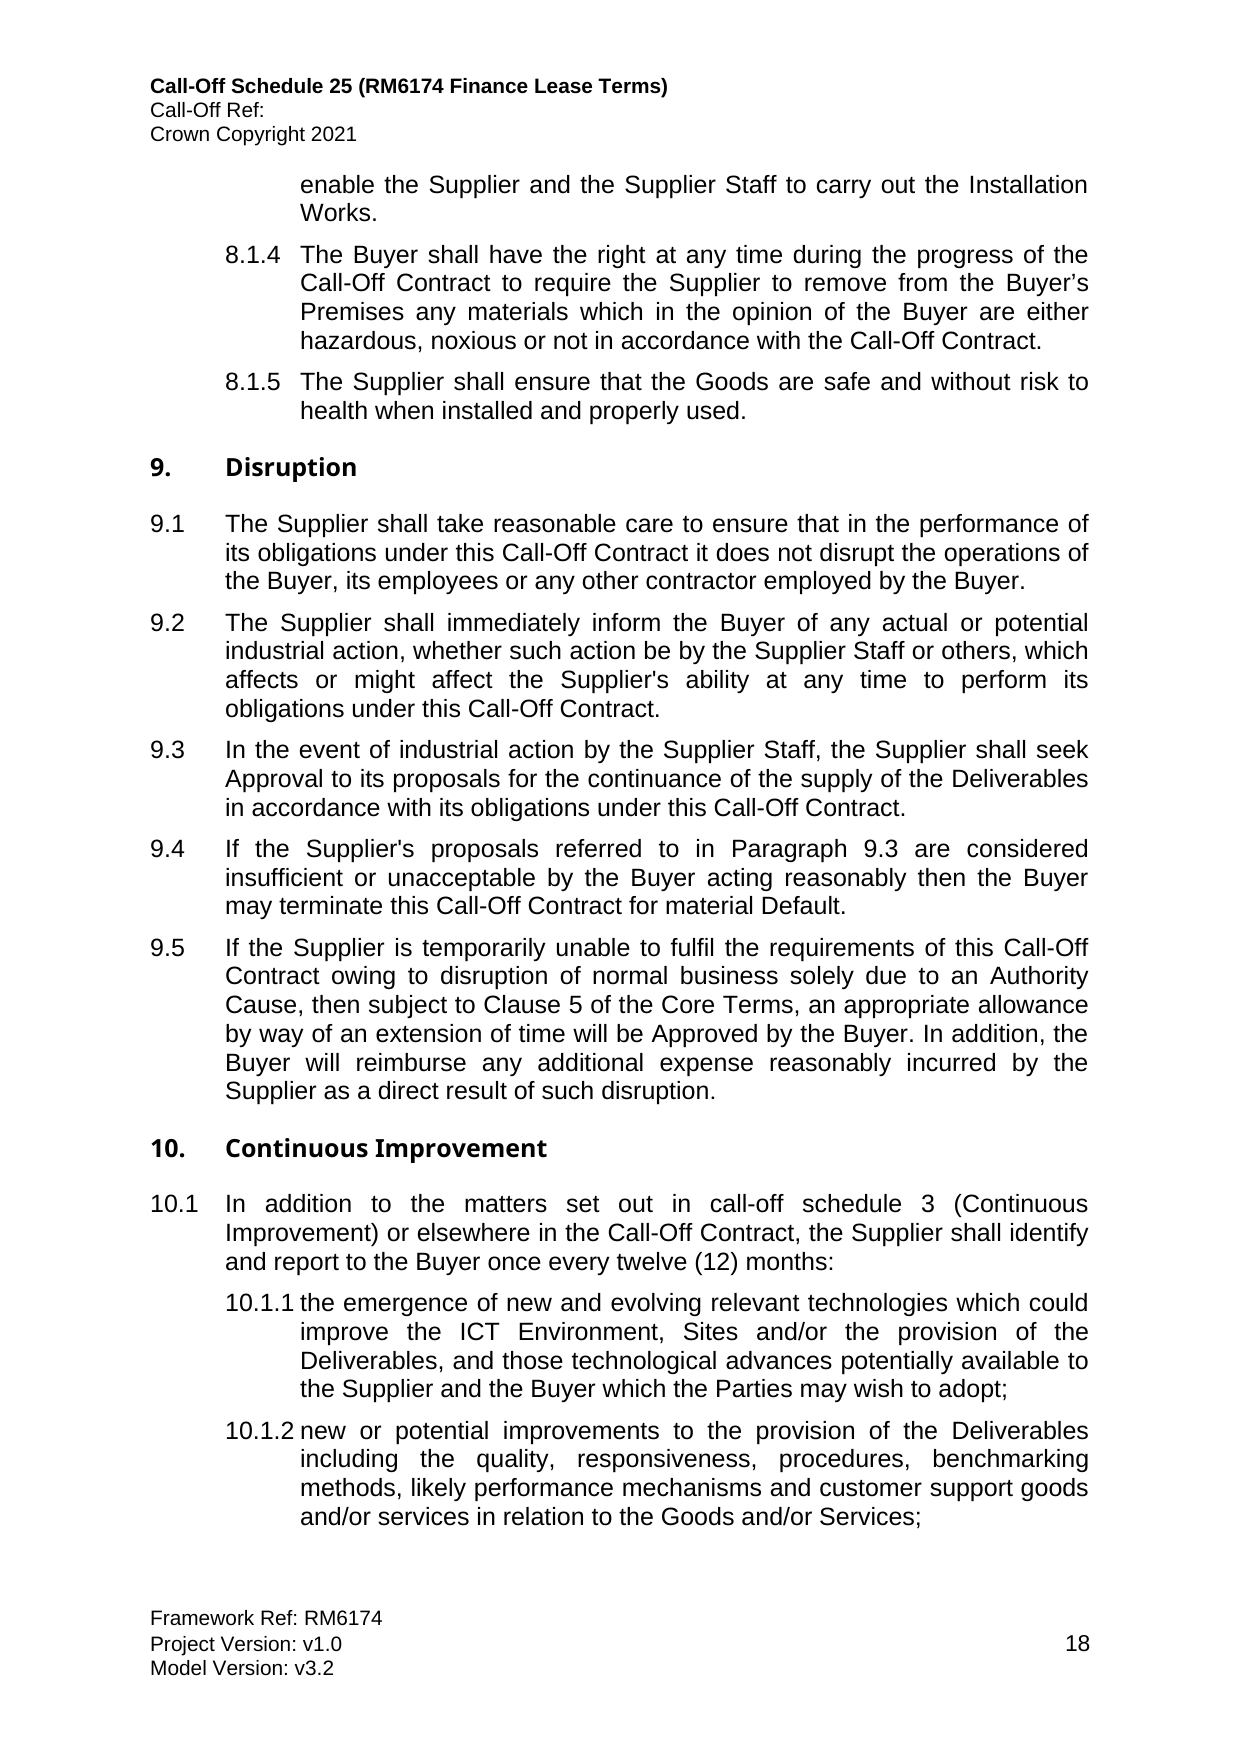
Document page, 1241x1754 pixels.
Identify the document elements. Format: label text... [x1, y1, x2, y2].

list The Supplier shall ensure that the Goods are safe and without risk to health when installed and properly used. [225, 367, 1090, 425]
list The Buyer shall have the right at any time during the progress of the Call-Off Contract to require the Supplier to remove from the Buyer’s Premises any materials which in the opinion of the Buyer are either hazardous, noxious or not in accordance with the Call-Off Contract. [225, 240, 1090, 355]
list In addition to the matters set out in call-off schedule 3 (Continuous Improvement) or elsewhere in the Call-Off Contract, the Supplier shall identify and report to the Buyer once every twelve (12) months: [150, 1189, 1090, 1276]
list The Supplier shall take reasonable care to ensure that in the performance of its obligations under this Call-Off Contract it does not disrupt the operations of the Buyer, its employees or any other contractor employed by the Buyer. [150, 509, 1090, 595]
list Continuous Improvement [150, 1130, 1090, 1164]
list If the Supplier is temporarily unable to fulfil the requirements of this Call-Off Contract owing to disruption of normal business solely due to an Authority Cause, then subject to Clause 5 of the Core Terms, an appropriate allowance by way of an extension of time will be Approved by the Buyer. In addition, the Buyer will reimburse any additional expense reasonably incurred by the Supplier as a direct result of such disruption. [150, 932, 1090, 1105]
list In the event of industrial action by the Supplier Staff, the Supplier shall seek Approval to its proposals for the continuance of the supply of the Deliverables in accordance with its obligations under this Call-Off Contract. [150, 735, 1090, 821]
list new or potential improvements to the provision of the Deliverables including the quality, responsiveness, procedures, benchmarking methods, likely performance mechanisms and customer support goods and/or services in relation to the Goods and/or Services; [225, 1416, 1090, 1531]
list The Supplier shall immediately inform the Buyer of any actual or potential industrial action, whether such action be by the Supplier Staff or others, which affects or might affect the Supplier's ability at any time to perform its obligations under this Call-Off Contract. [150, 607, 1090, 722]
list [225, 170, 1090, 227]
list If the Supplier's proposals referred to in Paragraph 9.3 are considered insufficient or unacceptable by the Buyer acting reasonably then the Buyer may terminate this Call-Off Contract for material Default. [150, 834, 1090, 920]
list Disruption [150, 450, 1090, 484]
list the emergence of new and evolving relevant technologies which could improve the ICT Environment, Sites and/or the provision of the Deliverables, and those technological advances potentially available to the Supplier and the Buyer which the Parties may wish to adopt; [225, 1288, 1090, 1403]
